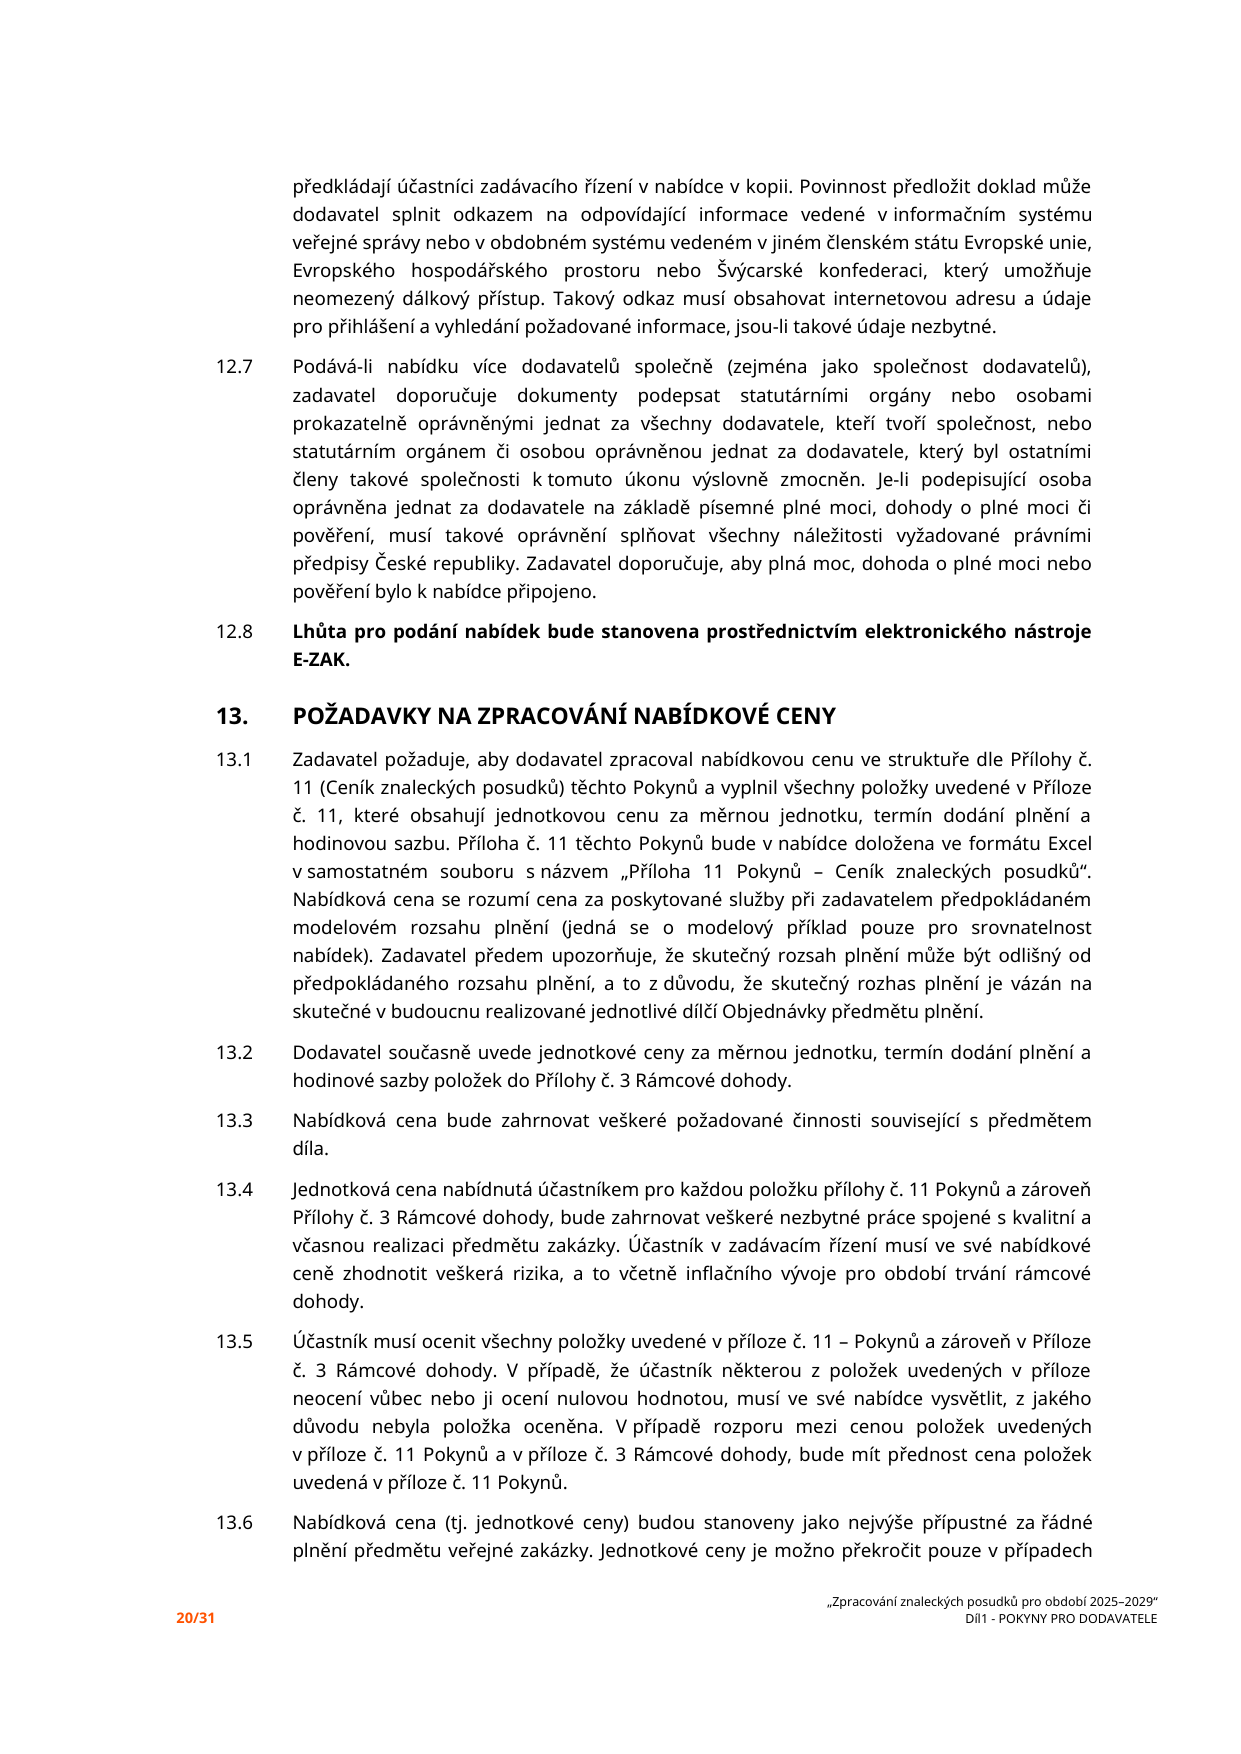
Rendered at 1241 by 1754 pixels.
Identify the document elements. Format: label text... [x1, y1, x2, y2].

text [216, 1509, 1093, 1563]
text POŽADAVKY NA ZPRACOVÁNÍ NABÍDKOVÉ CENY [216, 699, 1093, 731]
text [216, 173, 1093, 339]
text Lhůta pro podání nabídek bude stanovena prostřednictvím elektronického nástroje E-ZAK. [216, 618, 1093, 672]
text Podává-li nabídku více dodavatelů společně (zejména jako společnost dodavatelů), zadavatel doporučuje dokumenty podepsat statutárními orgány nebo osobami prokazatelně oprávněnými jednat za všechny dodavatele, kteří tvoří společnost, nebo statutárním orgánem či osobou oprávněnou jednat za dodavatele, který byl ostatními členy takové společnosti k tomuto úkonu výslovně zmocněn. Je-li podepisující osoba oprávněna jednat za dodavatele na základě písemné plné moci, dohody o plné moci či pověření, musí takové oprávnění splňovat všechny náležitosti vyžadované právními předpisy České republiky. Zadavatel doporučuje, aby plná moc, dohoda o plné moci nebo pověření bylo k nabídce připojeno. [216, 354, 1093, 603]
text Jednotková cena nabídnutá účastníkem pro každou položku přílohy č. 11 Pokynů a zároveň Přílohy č. 3 Rámcové dohody, bude zahrnovat veškeré nezbytné práce spojené s kvalitní a včasnou realizaci předmětu zakázky. Účastník v zadávacím řízení musí ve své nabídkové ceně zhodnotit veškerá rizika, a to včetně inflačního vývoje pro období trvání rámcové dohody. [216, 1176, 1093, 1314]
text Účastník musí ocenit všechny položky uvedené v příloze č. 11 – Pokynů a zároveň v Příloze č. 3 Rámcové dohody. V případě, že účastník některou z položek uvedených v příloze neocení vůbec nebo ji ocení nulovou hodnotou, musí ve své nabídce vysvětlit, z jakého důvodu nebyla položka oceněna. V případě rozporu mezi cenou položek uvedených v příloze č. 11 Pokynů a v příloze č. 3 Rámcové dohody, bude mít přednost cena položek uvedená v příloze č. 11 Pokynů. [216, 1329, 1093, 1494]
text Zadavatel požaduje, aby dodavatel zpracoval nabídkovou cenu ve struktuře dle Přílohy č. 11 (Ceník znaleckých posudků) těchto Pokynů a vyplnil všechny položky uvedené v Příloze č. 11, které obsahují jednotkovou cenu za měrnou jednotku, termín dodání plnění a hodinovou sazbu. Příloha č. 11 těchto Pokynů bude v nabídce doložena ve formátu Excel v samostatném souboru s názvem „Příloha 11 Pokynů – Ceník znaleckých posudků“. Nabídková cena se rozumí cena za poskytované služby při zadavatelem předpokládaném modelovém rozsahu plnění (jedná se o modelový příklad pouze pro srovnatelnost nabídek). Zadavatel předem upozorňuje, že skutečný rozsah plnění může být odlišný od předpokládaného rozsahu plnění, a to z důvodu, že skutečný rozhas plnění je vázán na skutečné v budoucnu realizované jednotlivé dílčí Objednávky předmětu plnění. [216, 746, 1093, 1024]
text Dodavatel současně uvede jednotkové ceny za měrnou jednotku, termín dodání plnění a hodinové sazby položek do Přílohy č. 3 Rámcové dohody. [216, 1039, 1093, 1093]
text Nabídková cena bude zahrnovat veškeré požadované činnosti související s předmětem díla. [216, 1108, 1093, 1161]
